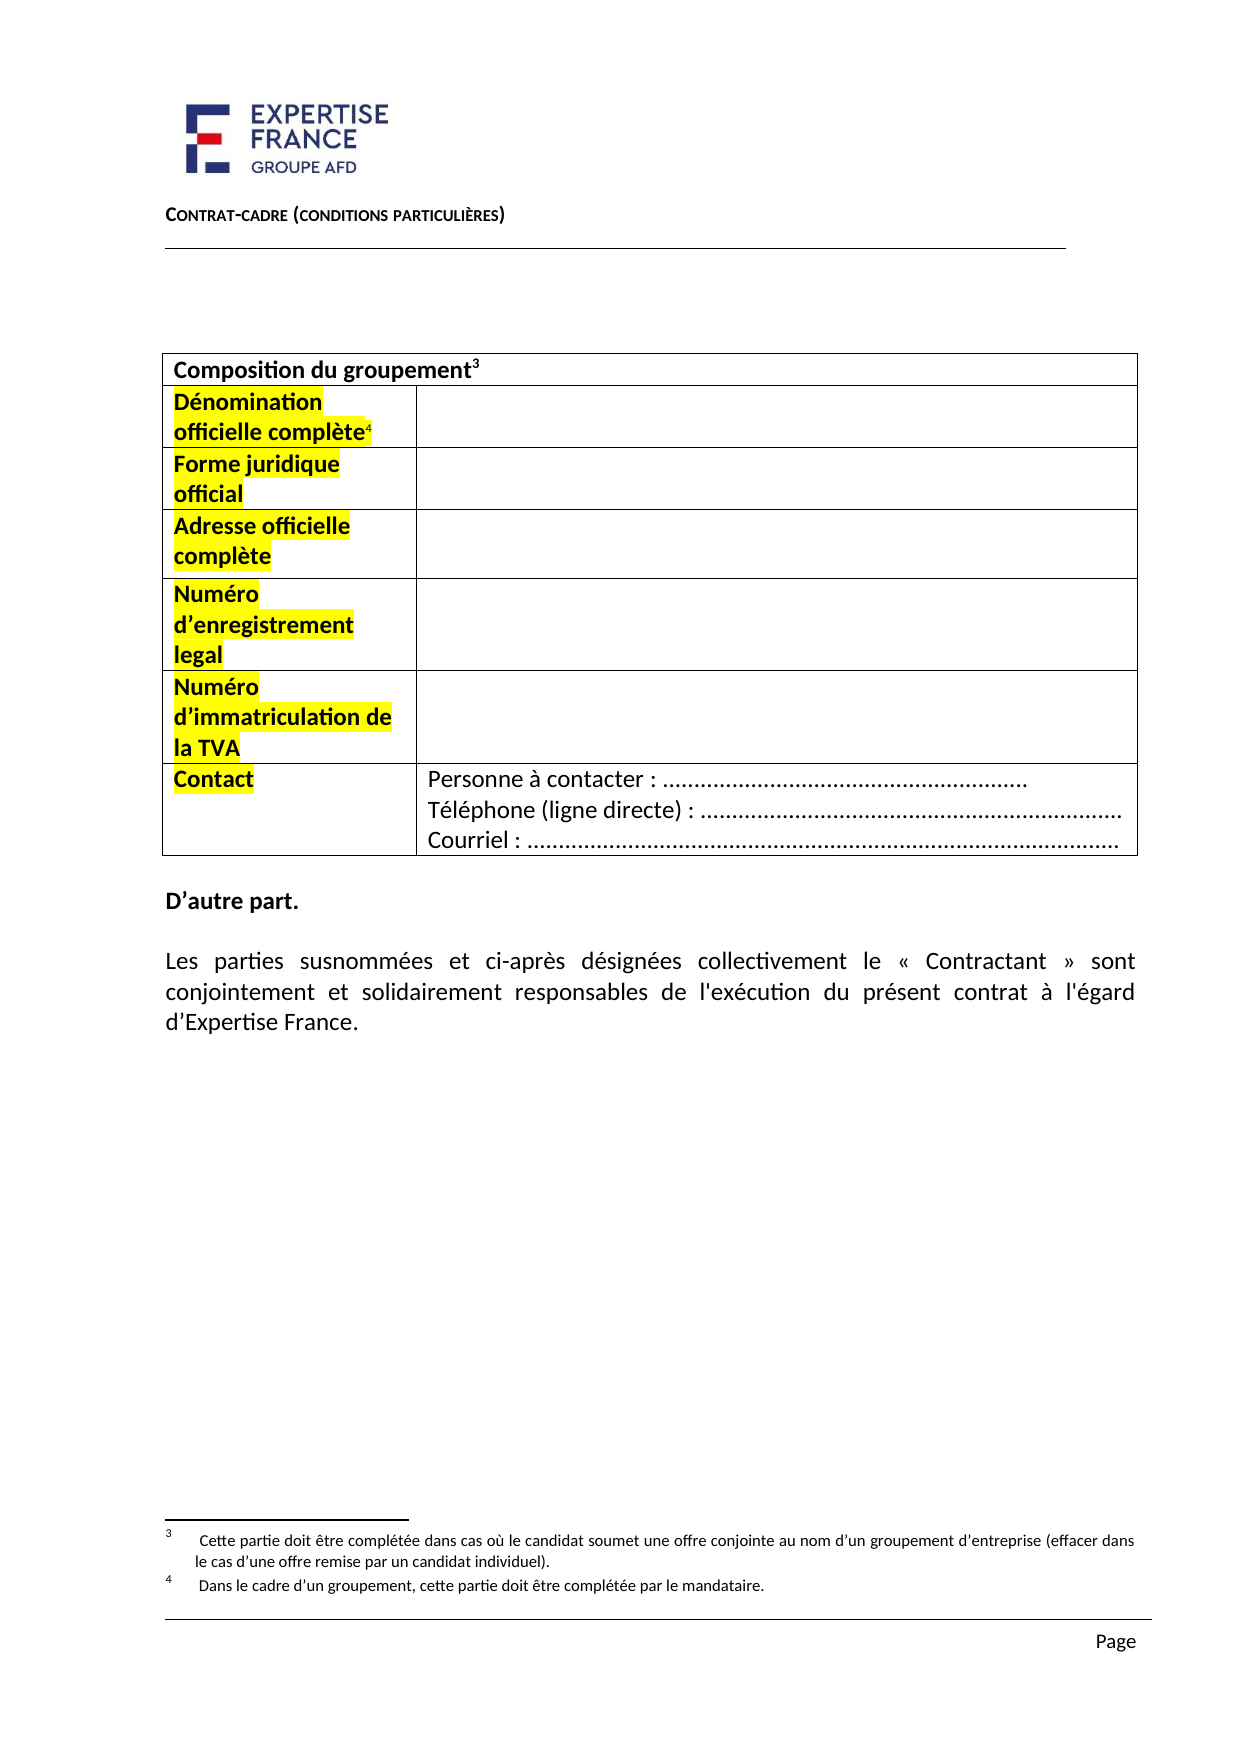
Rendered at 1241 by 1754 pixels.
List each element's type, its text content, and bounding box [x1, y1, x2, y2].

table_cell [417, 386, 1137, 447]
table_cell [417, 671, 1137, 763]
table_cell Adresse officielle complète [163, 510, 416, 577]
table_cell Dénomination officielle complète [323, 386, 416, 447]
text Les parties susnommées et ci-après désignées collectivement le « Contractant » sont conjointement et solidairement responsables de l'exécution du présent contrat à l'égard d’Expertise France. [165, 945, 1137, 1037]
table_cell [417, 510, 1137, 577]
table_cell Numéro d’immatriculation de la TVA [240, 671, 416, 763]
text D’autre part. [165, 885, 1137, 916]
table_cell Contact [163, 764, 416, 855]
table_cell Forme juridique official [243, 448, 416, 509]
table_cell Personne à contacter : .......................................................... Téléphone (ligne directe) : ................................................................... Courriel : .............................................................................................. [417, 764, 1137, 855]
table_cell [417, 579, 1137, 670]
table_header Composition du groupement [163, 354, 1137, 384]
table_cell Numéro d’enregistrement legal [163, 579, 416, 670]
picture [165, 75, 412, 201]
table_cell [417, 448, 1137, 509]
